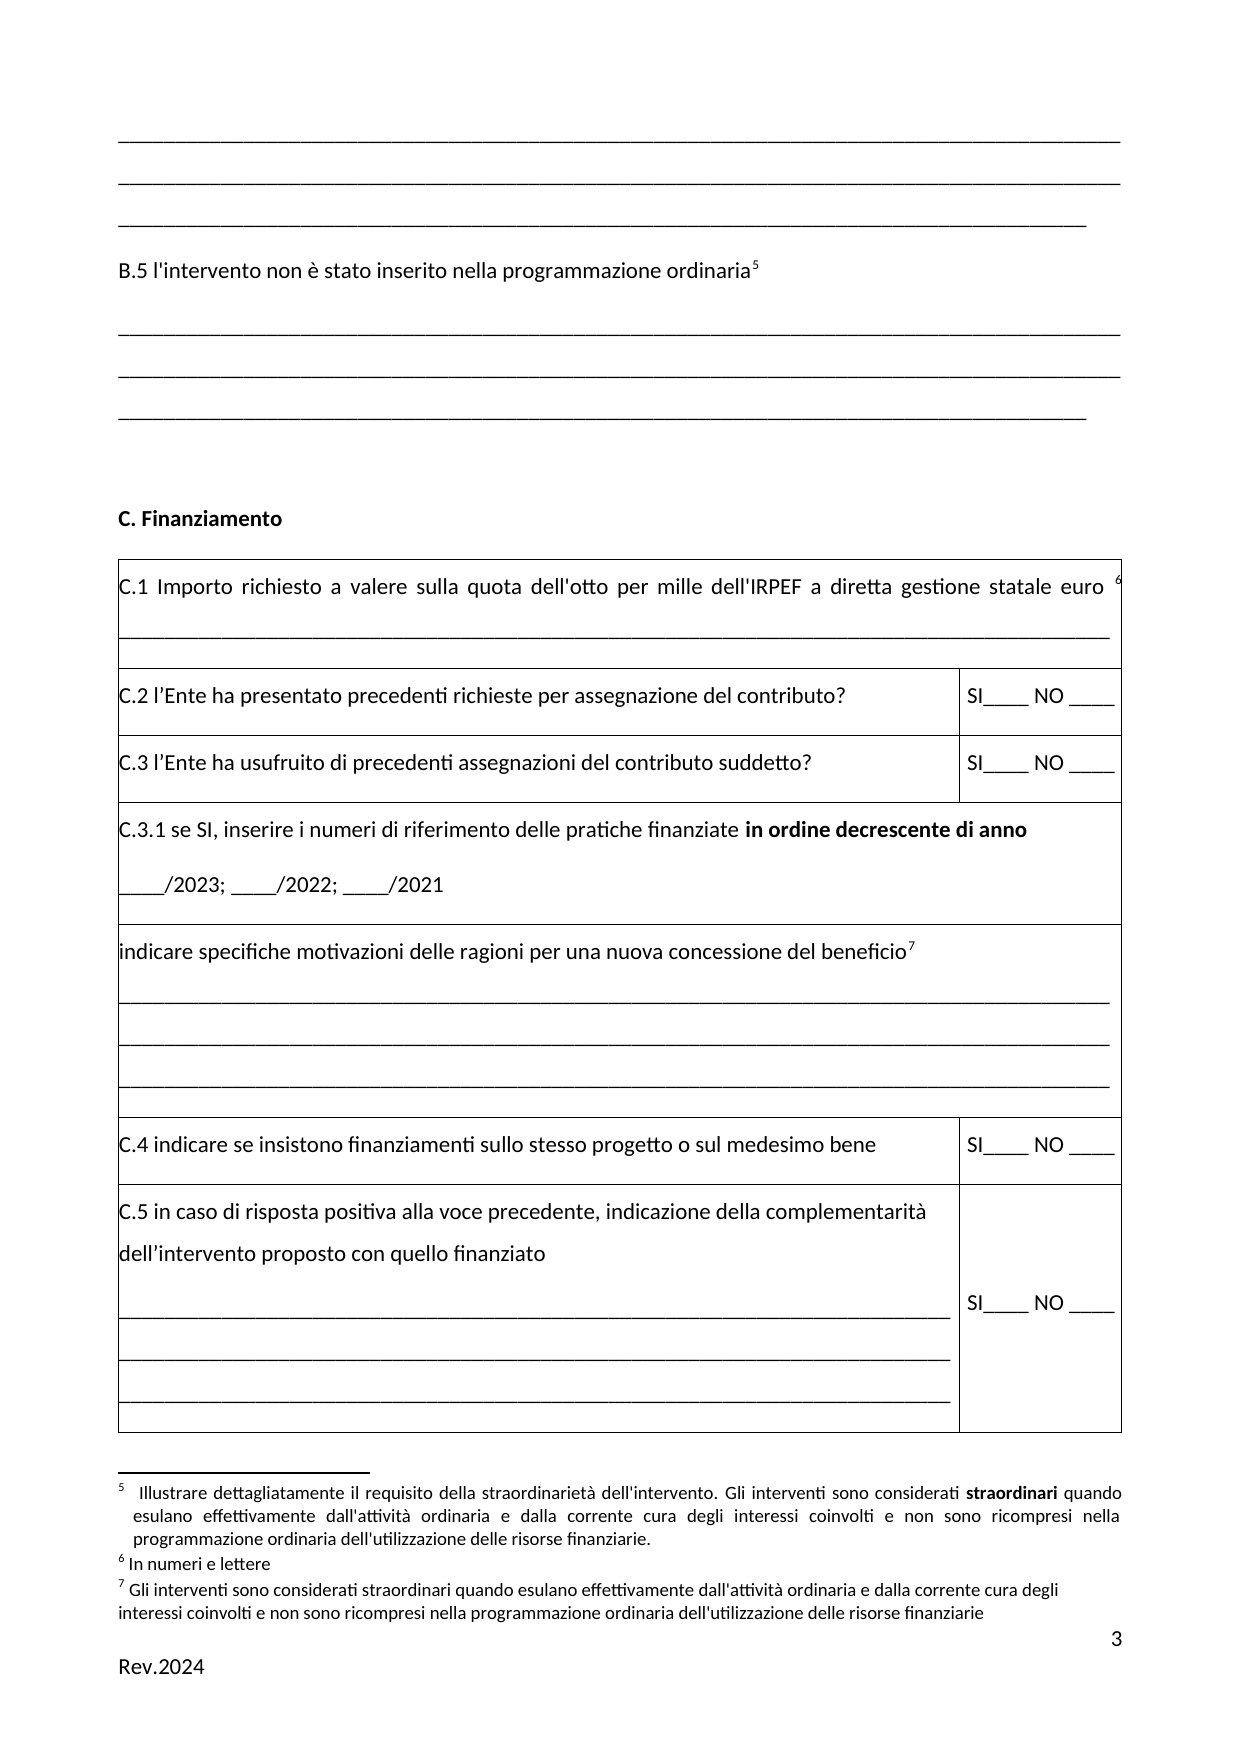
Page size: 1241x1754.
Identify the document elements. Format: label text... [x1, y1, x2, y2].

table_cell C.4 indicare se insistono finanziamenti sullo stesso progetto o sul medesimo bene [119, 1118, 959, 1184]
table_cell C.2 l’Ente ha presentato precedenti richieste per assegnazione del contributo? [119, 669, 959, 735]
text B.5 l'intervento non è stato inserito nella programmazione ordinaria [118, 257, 1122, 284]
table_cell SI____ NO ____ [960, 1118, 1121, 1184]
table_cell C.3.1 se SI, inserire i numeri di riferimento delle pratiche finanziate in ordine decrescente di anno ____/2023; ____/2022; ____/2021 [119, 803, 1121, 924]
table_header C.1 Importo richiesto a valere sulla quota dell'otto per mille dell'IRPEF a diretta gestione statale euro _______________________________________________________________________________________ [119, 560, 1121, 668]
table_cell C.5 in caso di risposta positiva alla voce precedente, indicazione della complementarità dell’intervento proposto con quello finanziato ___________________________________________________________________________________________________________________________________________________________________________________________________________________________ [119, 1185, 959, 1432]
table_cell SI____ NO ____ [960, 1185, 1121, 1432]
table_cell SI____ NO ____ [960, 736, 1121, 802]
table_cell indicare specifiche motivazioni delle ragioni per una nuova concessione del beneficio _____________________________________________________________________________________________________________________________________________________________________________________________________________________________________________________________________ [119, 925, 1121, 1117]
table_cell C.3 l’Ente ha usufruito di precedenti assegnazioni del contributo suddetto? [119, 736, 959, 802]
table_cell SI____ NO ____ [960, 669, 1121, 735]
text C. Finanziamento [118, 504, 1122, 532]
